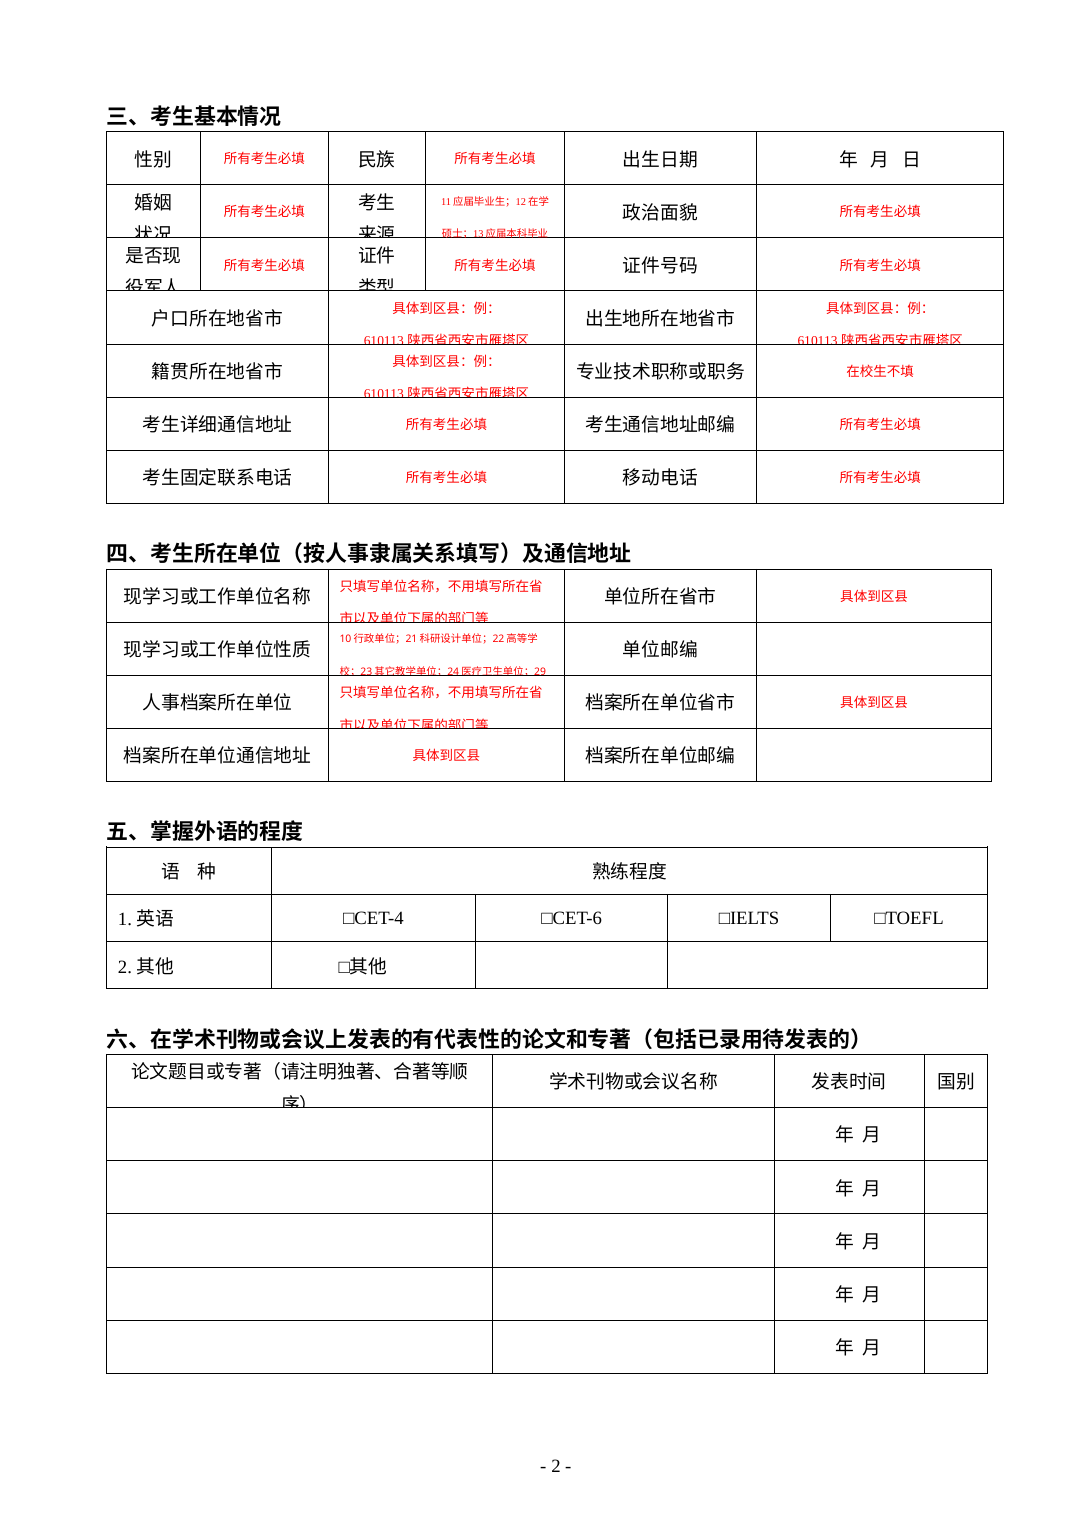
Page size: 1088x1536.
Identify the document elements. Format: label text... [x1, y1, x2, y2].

table_cell 具体到区县 [329, 729, 564, 781]
text 六、在学术刊物或会议上发表的有代表性的论文和专著（包括已录用待发表的） [106, 1021, 1005, 1054]
table_cell □CET-6 [476, 895, 667, 941]
table_cell 户口所在地省市 [107, 291, 328, 343]
table_cell 年 月 [775, 1214, 924, 1266]
table_header 所有考生必填 [201, 132, 328, 184]
table_cell 档案所在单位通信地址 [107, 729, 328, 781]
table_cell 所有考生必填 [757, 451, 1003, 503]
table_cell 考生通信地址邮编 [565, 398, 756, 450]
text 三、考生基本情况 [106, 98, 1005, 131]
table_header 发表时间 [775, 1055, 924, 1107]
table_header 所有考生必填 [426, 132, 564, 184]
table_cell 人事档案所在单位 [107, 676, 328, 728]
table_header 性别 [107, 132, 200, 184]
table_cell 是否现役军人 [107, 238, 200, 290]
table_cell [757, 623, 991, 675]
table_cell 婚姻 状况 [107, 185, 200, 237]
table_cell 移动电话 [565, 451, 756, 503]
table_cell [925, 1321, 987, 1373]
table_cell [493, 1161, 774, 1213]
table_cell [493, 1268, 774, 1319]
table_cell 年 月 [775, 1268, 924, 1319]
table_cell 具体到区县：例： 610113 陕西省西安市雁塔区 [329, 291, 564, 343]
table_cell 所有考生必填 [329, 398, 564, 450]
table_cell 1. 英语 [107, 895, 271, 941]
table_header 现学习或工作单位名称 [107, 570, 328, 622]
table_cell [107, 1214, 492, 1266]
table_header 熟练程度 [272, 848, 987, 894]
table_cell [107, 1161, 492, 1213]
table_cell 证件 类型 [329, 238, 425, 290]
table_cell 所有考生必填 [426, 238, 564, 290]
table_cell 2. 其他 [107, 942, 271, 988]
table_cell 所有考生必填 [757, 398, 1003, 450]
table_cell [493, 1214, 774, 1266]
table_cell 年 月 [775, 1321, 924, 1373]
text 四、考生所在单位（按人事隶属关系填写）及通信地址 [106, 536, 1005, 568]
table_cell 所有考生必填 [757, 238, 1003, 290]
table_cell 单位邮编 [565, 623, 756, 675]
table_cell 档案所在单位邮编 [565, 729, 756, 781]
table_cell 年 月 [775, 1108, 924, 1160]
table_cell [107, 1268, 492, 1319]
table_cell □IELTS [668, 895, 830, 941]
table_cell [493, 1108, 774, 1160]
table_header 学术刊物或会议名称 [493, 1055, 774, 1107]
table_cell [925, 1108, 987, 1160]
table_header 单位所在省市 [565, 570, 756, 622]
table_cell □TOEFL [831, 895, 987, 941]
table_cell 档案所在单位省市 [565, 676, 756, 728]
table_cell [668, 942, 987, 988]
table_cell [925, 1268, 987, 1319]
table_header 年 月 日 [757, 132, 1003, 184]
table_cell 证件号码 [565, 238, 756, 290]
table_cell 所有考生必填 [201, 185, 328, 237]
table_cell 只填写单位名称，不用填写所在省市以及单位下属的部门等 [329, 676, 564, 728]
table_cell 现学习或工作单位性质 [107, 623, 328, 675]
table_cell □其他 [272, 942, 475, 988]
table_cell □CET-4 [272, 895, 475, 941]
table_cell 年 月 [775, 1161, 924, 1213]
table_cell 籍贯所在地省市 [107, 345, 328, 397]
table_header 语 种 [107, 848, 271, 894]
table_cell 出生地所在地省市 [565, 291, 756, 343]
table_cell [493, 1321, 774, 1373]
table_cell [757, 729, 991, 781]
table_header 只填写单位名称，不用填写所在省市以及单位下属的部门等 [329, 570, 564, 622]
table_cell 具体到区县 [757, 676, 991, 728]
table_cell 10行政单位；21科研设计单位；22高等学校；23其它教学单位；24医疗卫生单位；29其它事业单位；31国有企业；32三资企业；33民营企业；39其它企业；40部队；99其它 [329, 623, 564, 675]
table_cell 所有考生必填 [757, 185, 1003, 237]
table_cell [925, 1161, 987, 1213]
table_cell 所有考生必填 [329, 451, 564, 503]
table_header 国别 [925, 1055, 987, 1107]
table_cell [925, 1214, 987, 1266]
table_cell 具体到区县：例： 610113 陕西省西安市雁塔区 [329, 345, 564, 397]
table_cell [476, 942, 667, 988]
text 五、掌握外语的程度 [106, 814, 1005, 846]
table_header 具体到区县 [757, 570, 991, 622]
table_cell [107, 1321, 492, 1373]
table_cell 政治面貌 [565, 185, 756, 237]
table_cell [107, 1108, 492, 1160]
table_header 论文题目或专著（请注明独著、合著等顺序） [107, 1055, 492, 1107]
table_cell 所有考生必填 [201, 238, 328, 290]
table_cell 考生 来源 [329, 185, 425, 237]
table_cell 考生详细通信地址 [107, 398, 328, 450]
table_cell 具体到区县：例： 610113 陕西省西安市雁塔区 [757, 291, 1003, 343]
table_cell 考生固定联系电话 [107, 451, 328, 503]
table_cell 专业技术职称或职务 [565, 345, 756, 397]
table_cell 在校生不填 [757, 345, 1003, 397]
table_header 出生日期 [565, 132, 756, 184]
table_header 民族 [329, 132, 425, 184]
